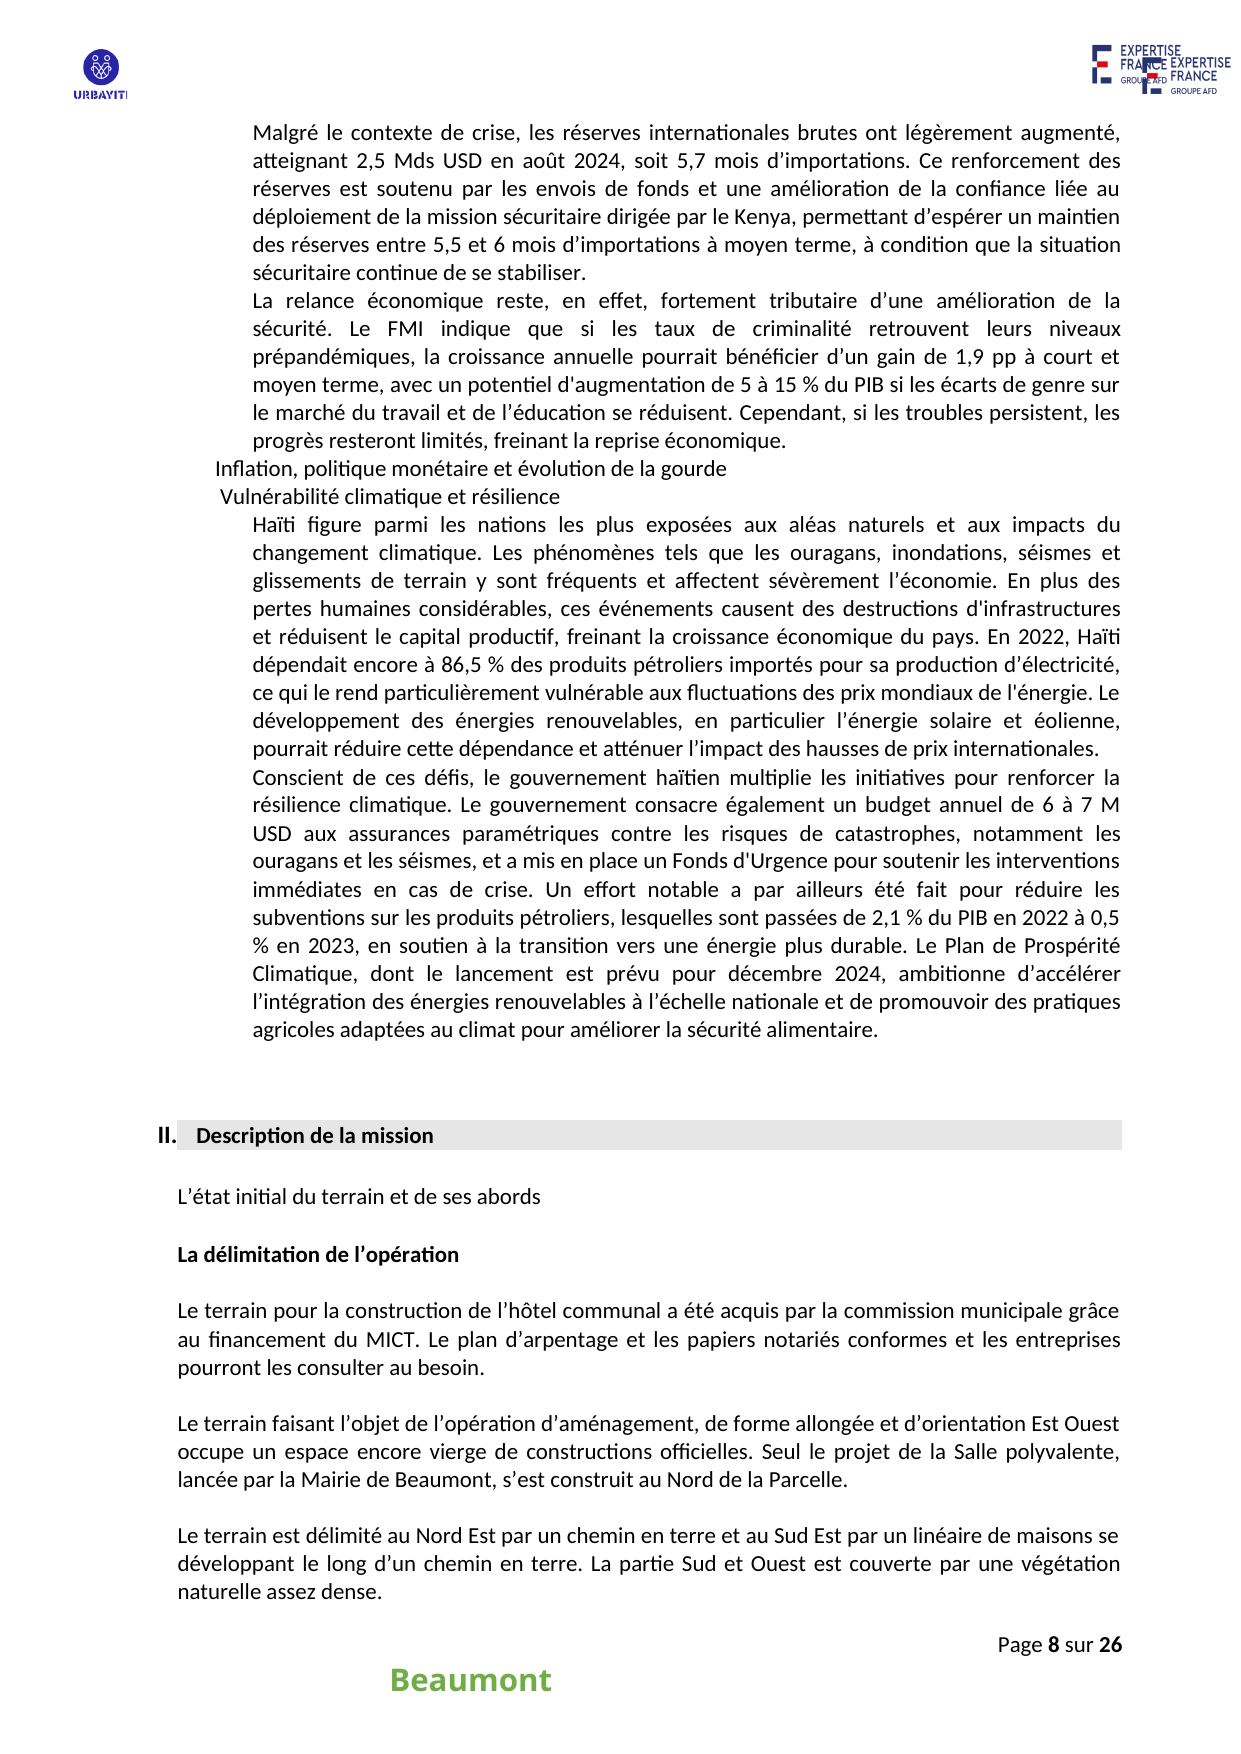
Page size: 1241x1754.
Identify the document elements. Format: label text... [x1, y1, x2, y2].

text Description de la mission [177, 1120, 1122, 1150]
text Le terrain pour la construction de l’hôtel communal a été acquis par la commission municipale grâce au financement du MICT. Le plan d’arpentage et les papiers notariés conformes et les entreprises pourront les consulter au besoin. [177, 1297, 1122, 1381]
picture [74, 49, 128, 106]
text Le terrain faisant l’objet de l’opération d’aménagement, de forme allongée et d’orientation Est Ouest occupe un espace encore vierge de constructions officielles. Seul le projet de la Salle polyvalente, lancée par la Mairie de Beaumont, s’est construit au Nord de la Parcelle. [177, 1409, 1122, 1493]
text La délimitation de l’opération [177, 1241, 1122, 1269]
list Conscient de ces défis, le gouvernement haïtien multiplie les initiatives pour renforcer la résilience climatique. Le gouvernement consacre également un budget annuel de 6 à 7 M USD aux assurances paramétriques contre les risques de catastrophes, notamment les ouragans et les séismes, et a mis en place un Fonds d'Urgence pour soutenir les interventions immédiates en cas de crise. Un effort notable a par ailleurs été fait pour réduire les subventions sur les produits pétroliers, lesquelles sont passées de 2,1 % du PIB en 2022 à 0,5 % en 2023, en soutien à la transition vers une énergie plus durable. Le Plan de Prospérité Climatique, dont le lancement est prévu pour décembre 2024, ambitionne d’accélérer l’intégration des énergies renouvelables à l’échelle nationale et de promouvoir des pratiques agricoles adaptées au climat pour améliorer la sécurité alimentaire. [252, 763, 1122, 1043]
list Vulnérabilité climatique et résilience [215, 482, 1122, 510]
text Le terrain est délimité au Nord Est par un chemin en terre et au Sud Est par un linéaire de maisons se développant le long d’un chemin en terre. La partie Sud et Ouest est couverte par une végétation naturelle assez dense. [177, 1521, 1122, 1605]
subtitle L’état initial du terrain et de ses abords [177, 1182, 1122, 1210]
list Haïti figure parmi les nations les plus exposées aux aléas naturels et aux impacts du changement climatique. Les phénomènes tels que les ouragans, inondations, séismes et glissements de terrain y sont fréquents et affectent sévèrement l’économie. En plus des pertes humaines considérables, ces événements causent des destructions d'infrastructures et réduisent le capital productif, freinant la croissance économique du pays. En 2022, Haïti dépendait encore à 86,5 % des produits pétroliers importés pour sa production d’électricité, ce qui le rend particulièrement vulnérable aux fluctuations des prix mondiaux de l'énergie. Le développement des énergies renouvelables, en particulier l’énergie solaire et éolienne, pourrait réduire cette dépendance et atténuer l’impact des hausses de prix internationales. [252, 510, 1122, 763]
list La relance économique reste, en effet, fortement tributaire d’une amélioration de la sécurité. Le FMI indique que si les taux de criminalité retrouvent leurs niveaux prépandémiques, la croissance annuelle pourrait bénéficier d’un gain de 1,9 pp à court et moyen terme, avec un potentiel d'augmentation de 5 à 15 % du PIB si les écarts de genre sur le marché du travail et de l’éducation se réduisent. Cependant, si les troubles persistent, les progrès resteront limités, freinant la reprise économique. [252, 286, 1122, 454]
picture [1083, 28, 1241, 109]
list Malgré le contexte de crise, les réserves internationales brutes ont légèrement augmenté, atteignant 2,5 Mds USD en août 2024, soit 5,7 mois d’importations. Ce renforcement des réserves est soutenu par les envois de fonds et une amélioration de la confiance liée au déploiement de la mission sécuritaire dirigée par le Kenya, permettant d’espérer un maintien des réserves entre 5,5 et 6 mois d’importations à moyen terme, à condition que la situation sécuritaire continue de se stabiliser. [252, 118, 1122, 286]
list Inflation, politique monétaire et évolution de la gourde [215, 454, 1122, 482]
